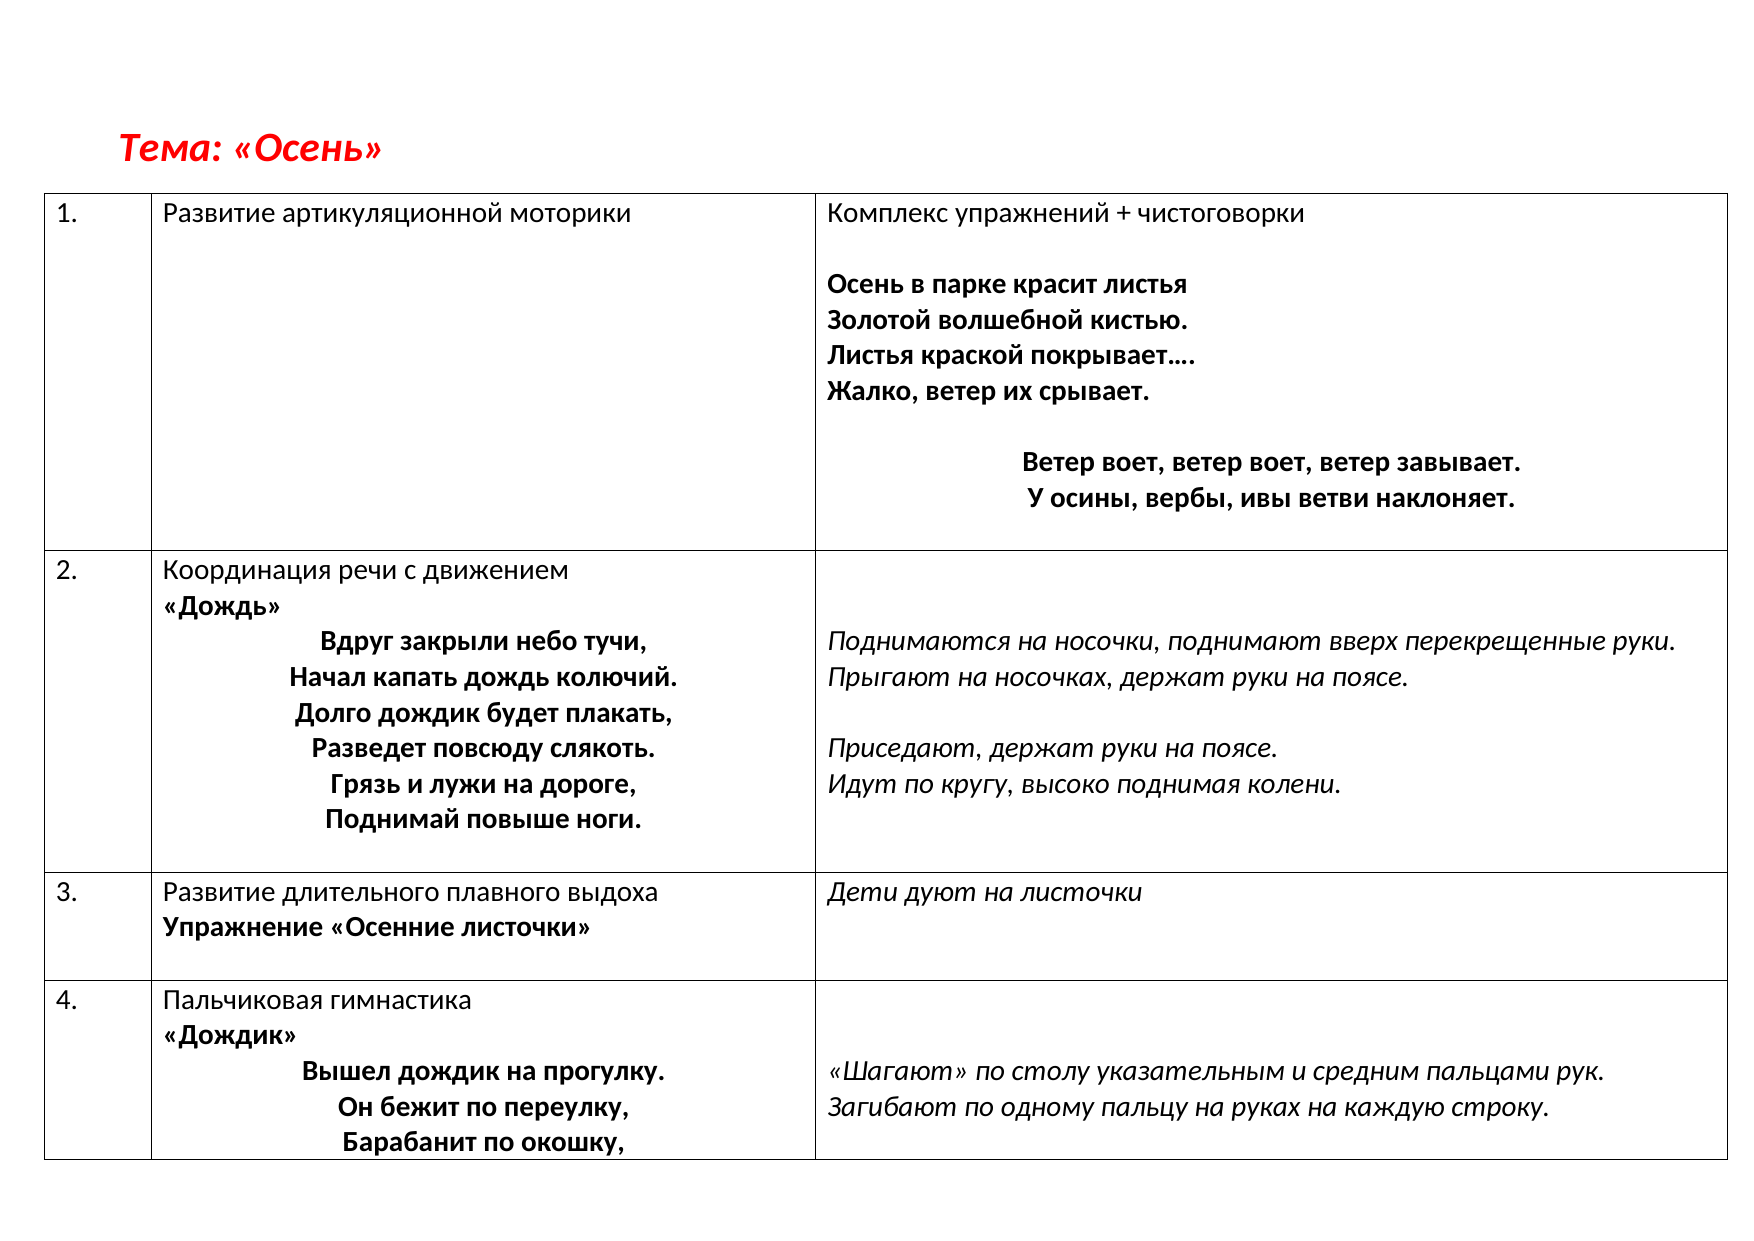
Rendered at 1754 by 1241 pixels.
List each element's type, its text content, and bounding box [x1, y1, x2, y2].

table_cell 4. [45, 981, 151, 1159]
table_cell Дети дуют на листочки [816, 873, 1727, 980]
table_cell 2. [45, 551, 151, 872]
table_cell Развитие длительного плавного выдоха Упражнение «Осенние листочки» [152, 873, 815, 980]
text Тема: «Осень» [118, 121, 1636, 172]
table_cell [816, 981, 1727, 1159]
table_cell Координация речи с движением «Дождь» Вдруг закрыли небо тучи, Начал капать дождь колючий. Долго дождик будет плакать, Разведет повсюду слякоть. Грязь и лужи на дороге, Поднимай повыше ноги. [152, 551, 815, 872]
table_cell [152, 981, 815, 1159]
table_cell 3. [45, 873, 151, 980]
table_header Комплекс упражнений + чистоговорки Осень в парке красит листья Золотой волшебной кистью. Листья краской покрывает…. Жалко, ветер их срывает. Ветер воет, ветер воет, ветер завывает. У осины, вербы, ивы ветви наклоняет. [816, 194, 1727, 550]
table_header 1. [45, 194, 151, 550]
table_cell Поднимаются на носочки, поднимают вверх перекрещенные руки. Прыгают на носочках, держат руки на поясе. Приседают, держат руки на поясе. Идут по кругу, высоко поднимая колени. [816, 551, 1727, 872]
table_header Развитие артикуляционной моторики [152, 194, 815, 550]
